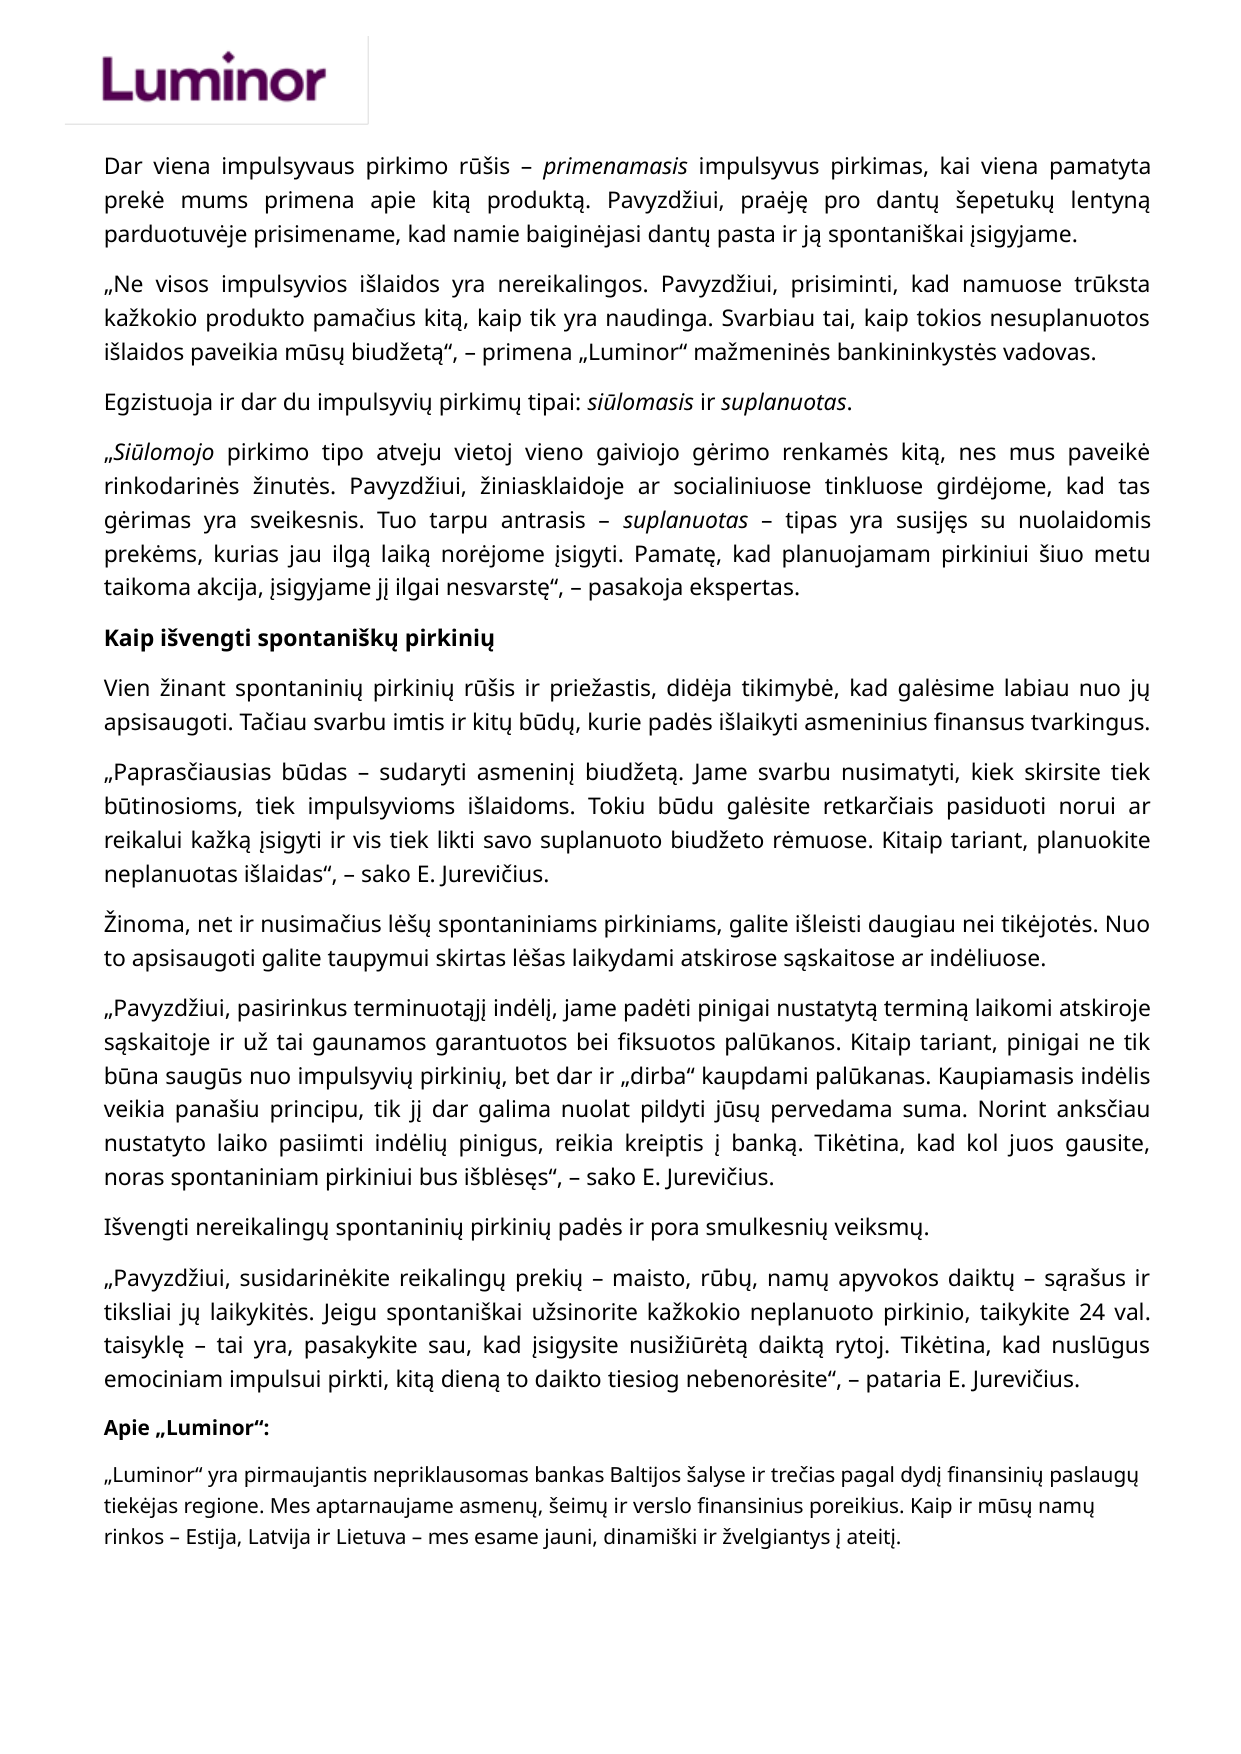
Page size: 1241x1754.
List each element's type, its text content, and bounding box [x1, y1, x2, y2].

text Vien žinant spontaninių pirkinių rūšis ir priežastis, didėja tikimybė, kad galėsime labiau nuo jų apsisaugoti. Tačiau svarbu imtis ir kitų būdų, kurie padės išlaikyti asmeninius finansus tvarkingus. [103, 672, 1152, 737]
text „Siūlomojo pirkimo tipo atveju vietoj vieno gaiviojo gėrimo renkamės kitą, nes mus paveikė rinkodarinės žinutės. Pavyzdžiui, žiniasklaidoje ar socialiniuose tinkluose girdėjome, kad tas gėrimas yra sveikesnis. Tuo tarpu antrasis – suplanuotas – tipas yra susijęs su nuolaidomis prekėms, kurias jau ilgą laiką norėjome įsigyti. Pamatę, kad planuojamam pirkiniui šiuo metu taikoma akcija, įsigyjame jį ilgai nesvarstę“, – pasakoja ekspertas. [103, 436, 1152, 602]
picture [64, 36, 370, 126]
text Dar viena impulsyvaus pirkimo rūšis – primenamasis impulsyvus pirkimas, kai viena pamatyta prekė mums primena apie kitą produktą. Pavyzdžiui, praėję pro dantų šepetukų lentyną parduotuvėje prisimename, kad namie baiginėjasi dantų pasta ir ją spontaniškai įsigyjame. [103, 150, 1152, 249]
text Žinoma, net ir nusimačius lėšų spontaniniams pirkiniams, galite išleisti daugiau nei tikėjotės. Nuo to apsisaugoti galite taupymui skirtas lėšas laikydami atskirose sąskaitose ar indėliuose. [103, 908, 1152, 973]
text „Pavyzdžiui, susidarinėkite reikalingų prekių – maisto, rūbų, namų apyvokos daiktų – sąrašus ir tiksliai jų laikykitės. Jeigu spontaniškai užsinorite kažkokio neplanuoto pirkinio, taikykite 24 val. taisyklę – tai yra, pasakykite sau, kad įsigysite nusižiūrėtą daiktą rytoj. Tikėtina, kad nuslūgus emociniam impulsui pirkti, kitą dieną to daikto tiesiog nebenorėsite“, – pataria E. Jurevičius. [103, 1262, 1152, 1394]
text „Paprasčiausias būdas – sudaryti asmeninį biudžetą. Jame svarbu nusimatyti, kiek skirsite tiek būtinosioms, tiek impulsyvioms išlaidoms. Tokiu būdu galėsite retkarčiais pasiduoti norui ar reikalui kažką įsigyti ir vis tiek likti savo suplanuoto biudžeto rėmuose. Kitaip tariant, planuokite neplanuotas išlaidas“, – sako E. Jurevičius. [103, 756, 1152, 889]
text Išvengti nereikalingų spontaninių pirkinių padės ir pora smulkesnių veiksmų. [103, 1211, 1152, 1242]
text Egzistuoja ir dar du impulsyvių pirkimų tipai: siūlomasis ir suplanuotas. [103, 386, 1152, 417]
text „Luminor“ yra pirmaujantis nepriklausomas bankas Baltijos šalyse ir trečias pagal dydį finansinių paslaugų tiekėjas regione. Mes aptarnaujame asmenų, šeimų ir verslo finansinius poreikius. Kaip ir mūsų namų rinkos – Estija, Latvija ir Lietuva – mes esame jauni, dinamiški ir žvelgiantys į ateitį. [103, 1461, 1152, 1550]
text „Pavyzdžiui, pasirinkus terminuotąjį indėlį, jame padėti pinigai nustatytą terminą laikomi atskiroje sąskaitoje ir už tai gaunamos garantuotos bei fiksuotos palūkanos. Kitaip tariant, pinigai ne tik būna saugūs nuo impulsyvių pirkinių, bet dar ir „dirba“ kaupdami palūkanas. Kaupiamasis indėlis veikia panašiu principu, tik jį dar galima nuolat pildyti jūsų pervedama suma. Norint anksčiau nustatyto laiko pasiimti indėlių pinigus, reikia kreiptis į banką. Tikėtina, kad kol juos gausite, noras spontaniniam pirkiniui bus išblėsęs“, – sako E. Jurevičius. [103, 992, 1152, 1192]
text „Ne visos impulsyvios išlaidos yra nereikalingos. Pavyzdžiui, prisiminti, kad namuose trūksta kažkokio produkto pamačius kitą, kaip tik yra naudinga. Svarbiau tai, kaip tokios nesuplanuotos išlaidos paveikia mūsų biudžetą“, – primena „Luminor“ mažmeninės bankininkystės vadovas. [103, 268, 1152, 367]
text Kaip išvengti spontaniškų pirkinių [103, 622, 1152, 653]
text Apie „Luminor“: [103, 1413, 1152, 1442]
